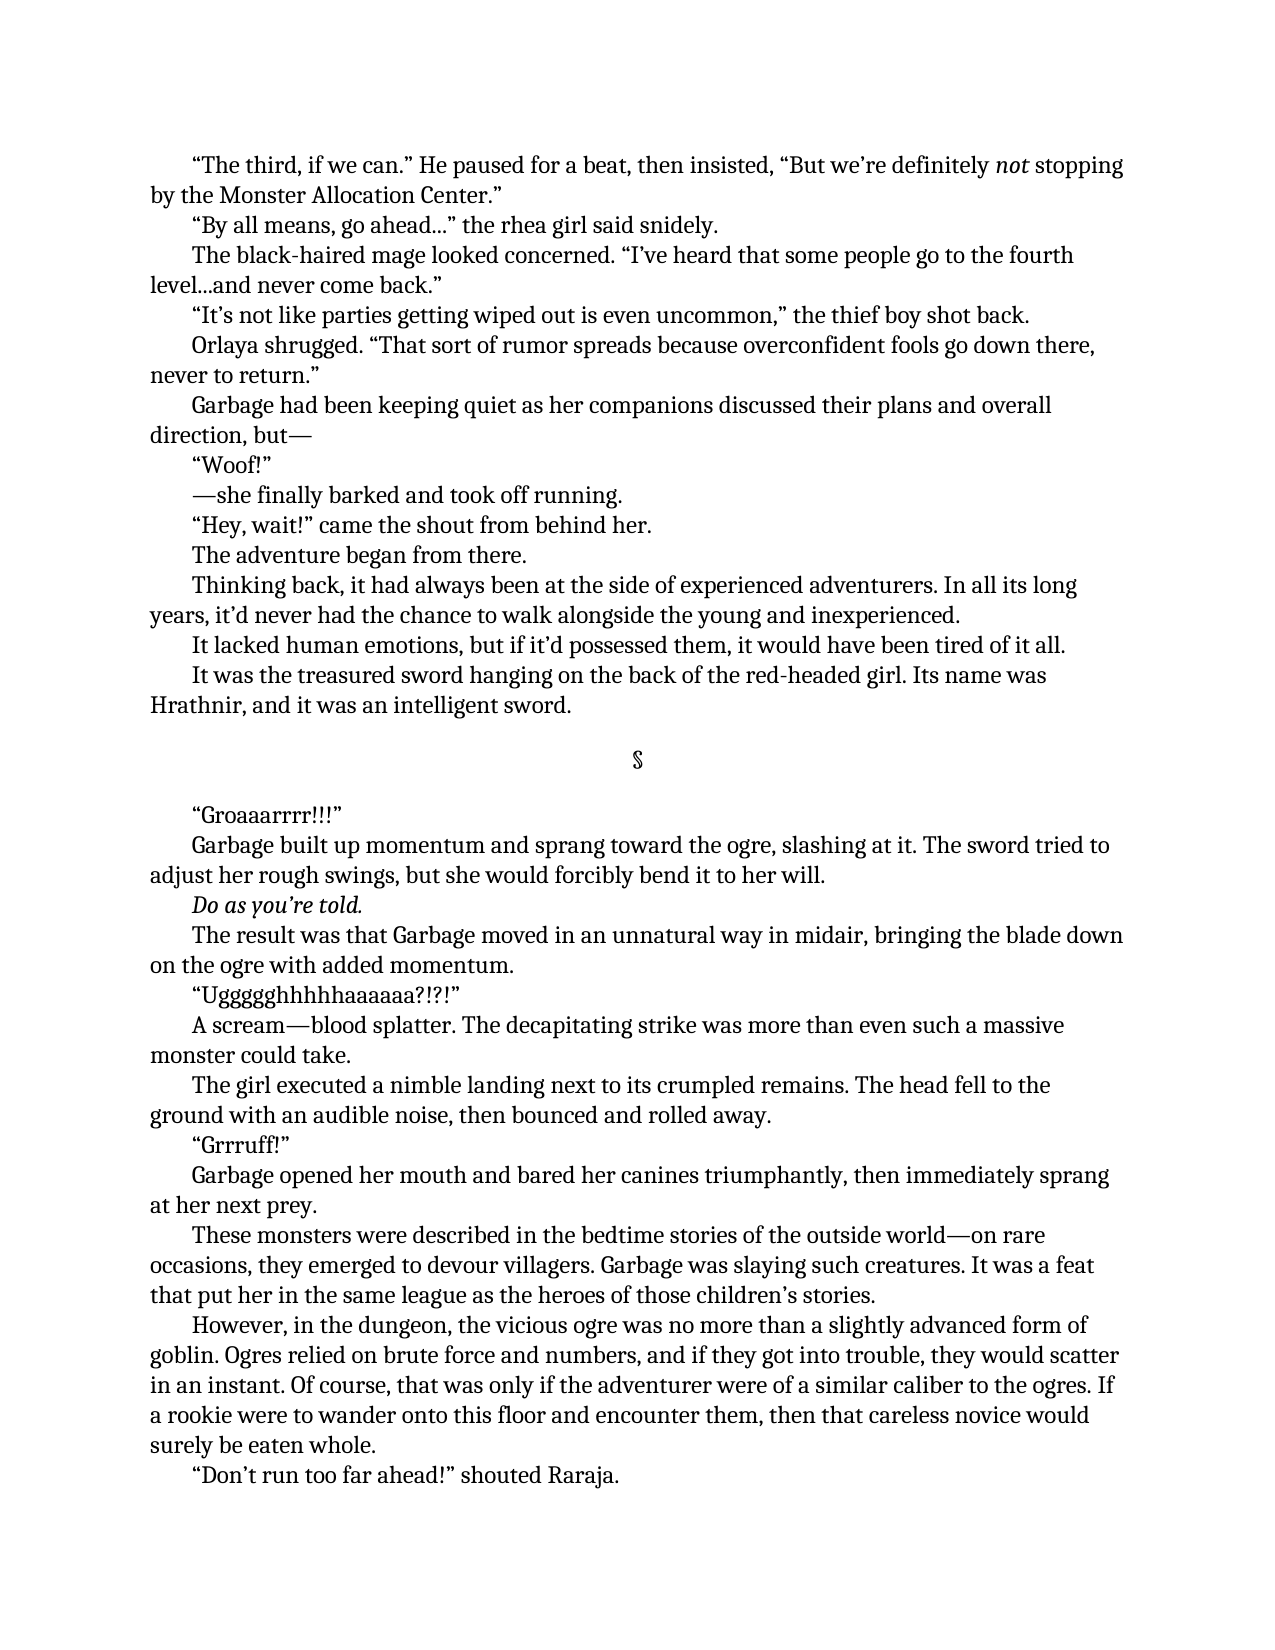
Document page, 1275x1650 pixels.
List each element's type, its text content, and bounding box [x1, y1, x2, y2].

text Garbage built up momentum and sprang toward the ogre, slashing at it. The sword tried to adjust her rough swings, but she would forcibly bend it to her will. [150, 830, 1125, 890]
text “Hey, wait!” came the shout from behind her. [150, 510, 1125, 540]
text A scream—blood splatter. The decapitating strike was more than even such a massive monster could take. [150, 1010, 1125, 1070]
text —she finally barked and took off running. [150, 480, 1125, 510]
text Garbage had been keeping quiet as her companions discussed their plans and overall direction, but— [150, 390, 1125, 450]
text Thinking back, it had always been at the side of experienced adventurers. In all its long years, it’d never had the chance to walk alongside the young and inexperienced. [150, 570, 1125, 630]
text “Don’t run too far ahead!” shouted Raraja. [150, 1460, 1125, 1490]
text “Uggggghhhhhaaaaaa?!?!” [150, 980, 1125, 1010]
text “Grrruff!” [150, 1130, 1125, 1160]
text The black-haired mage looked concerned. “I’ve heard that some people go to the fourth level...and never come back.” [150, 240, 1125, 300]
text Orlaya shrugged. “That sort of rumor spreads because overconfident fools go down there, never to return.” [150, 330, 1125, 390]
text It lacked human emotions, but if it’d possessed them, it would have been tired of it all. [150, 630, 1125, 660]
text “By all means, go ahead...” the rhea girl said snidely. [150, 210, 1125, 240]
text These monsters were described in the bedtime stories of the outside world—on rare occasions, they emerged to devour villagers. Garbage was slaying such creatures. It was a feat that put her in the same league as the heroes of those children’s stories. [150, 1220, 1125, 1310]
text “It’s not like parties getting wiped out is even uncommon,” the thief boy shot back. [150, 300, 1125, 330]
text “Woof!” [150, 450, 1125, 480]
text Garbage opened her mouth and bared her canines triumphantly, then immediately sprang at her next prey. [150, 1160, 1125, 1220]
text § [150, 745, 1125, 775]
text “Groaaarrrr!!!” [150, 800, 1125, 830]
text “The third, if we can.” He paused for a beat, then insisted, “But we’re definitely not stopping by the Monster Allocation Center.” [150, 150, 1125, 210]
text It was the treasured sword hanging on the back of the red-headed girl. Its name was Hrathnir, and it was an intelligent sword. [150, 660, 1125, 720]
text The girl executed a nimble landing next to its crumpled remains. The head fell to the ground with an audible noise, then bounced and rolled away. [150, 1070, 1125, 1130]
text Do as you’re told. [150, 890, 1125, 920]
text The adventure began from there. [150, 540, 1125, 570]
text The result was that Garbage moved in an unnatural way in midair, bringing the blade down on the ogre with added momentum. [150, 920, 1125, 980]
text However, in the dungeon, the vicious ogre was no more than a slightly advanced form of goblin. Ogres relied on brute force and numbers, and if they got into trouble, they would scatter in an instant. Of course, that was only if the adventurer were of a similar caliber to the ogres. If a rookie were to wander onto this floor and encounter them, then that careless novice would surely be eaten whole. [150, 1310, 1125, 1460]
